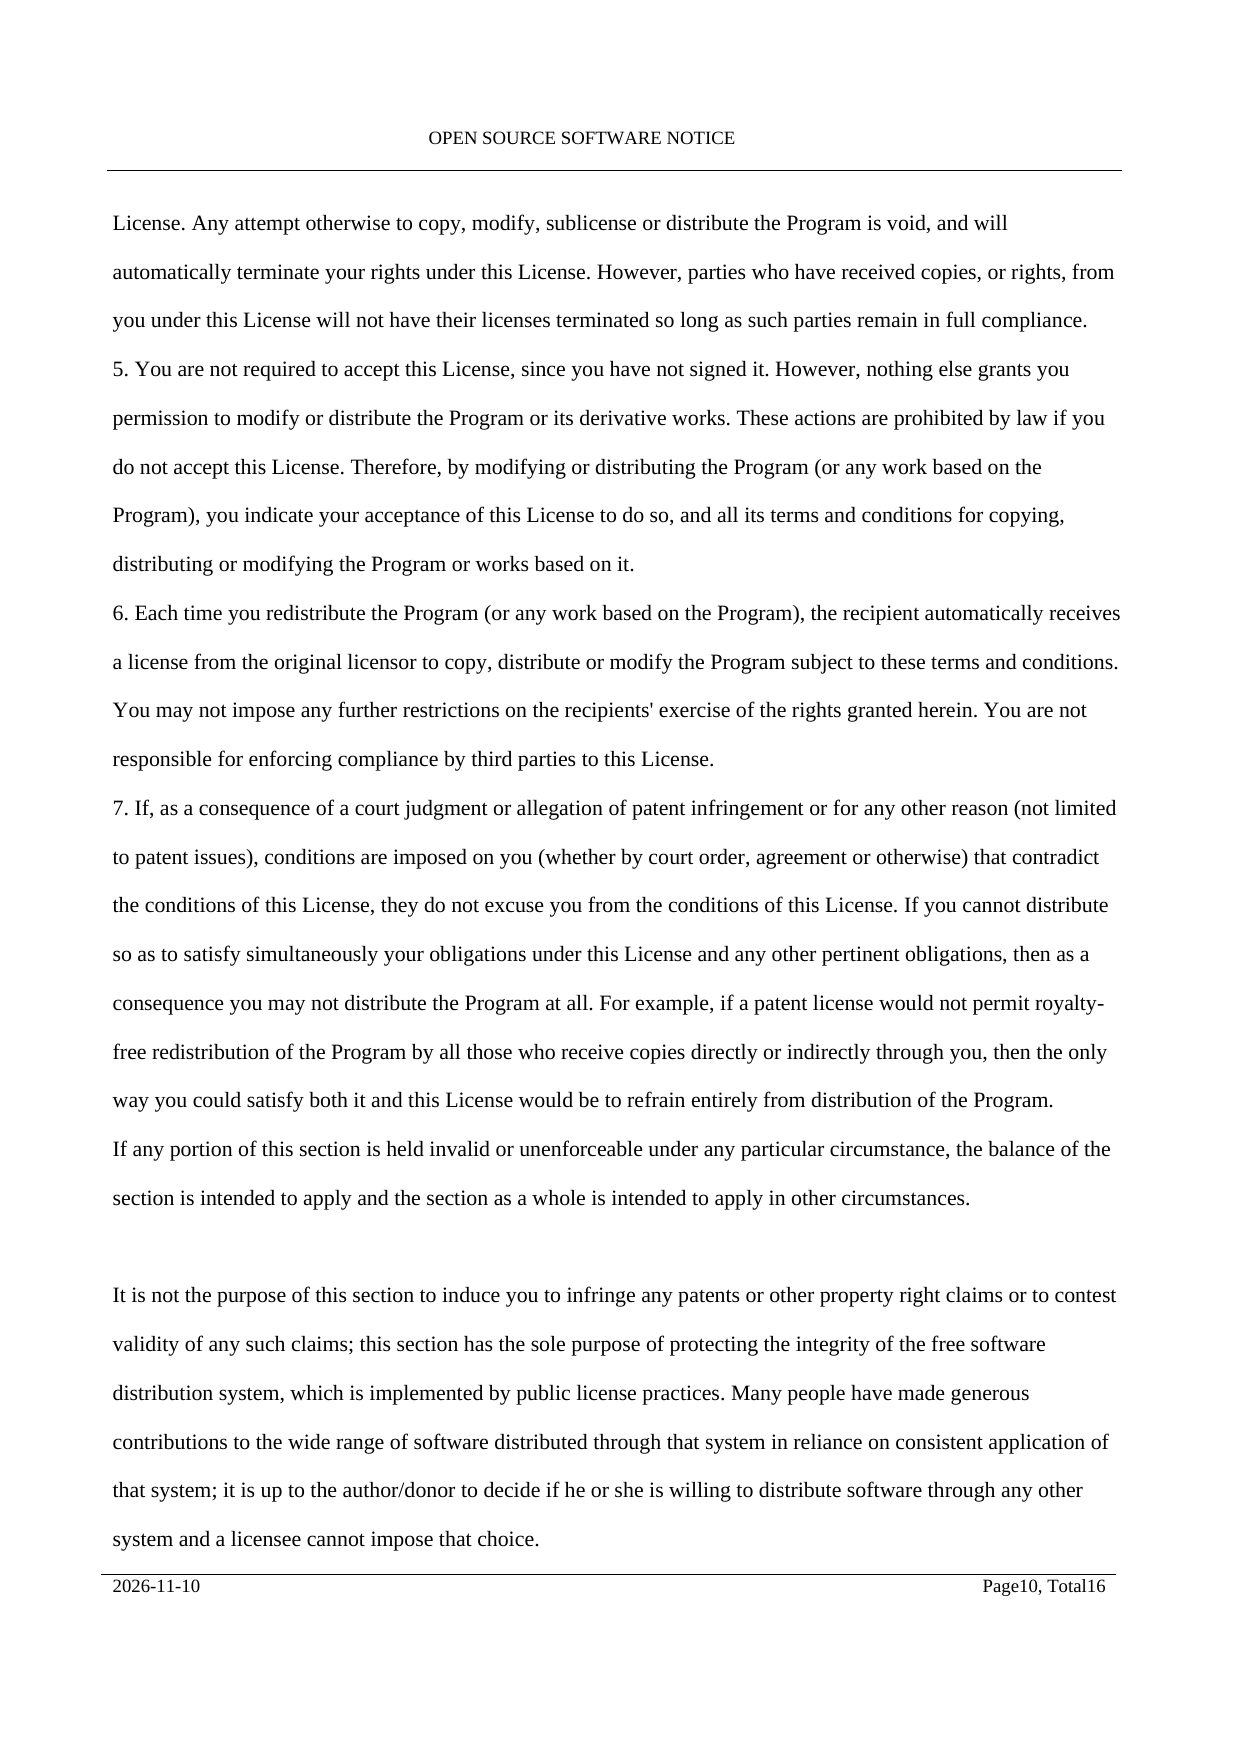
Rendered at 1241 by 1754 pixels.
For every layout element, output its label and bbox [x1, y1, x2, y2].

text [112, 206, 1128, 1555]
